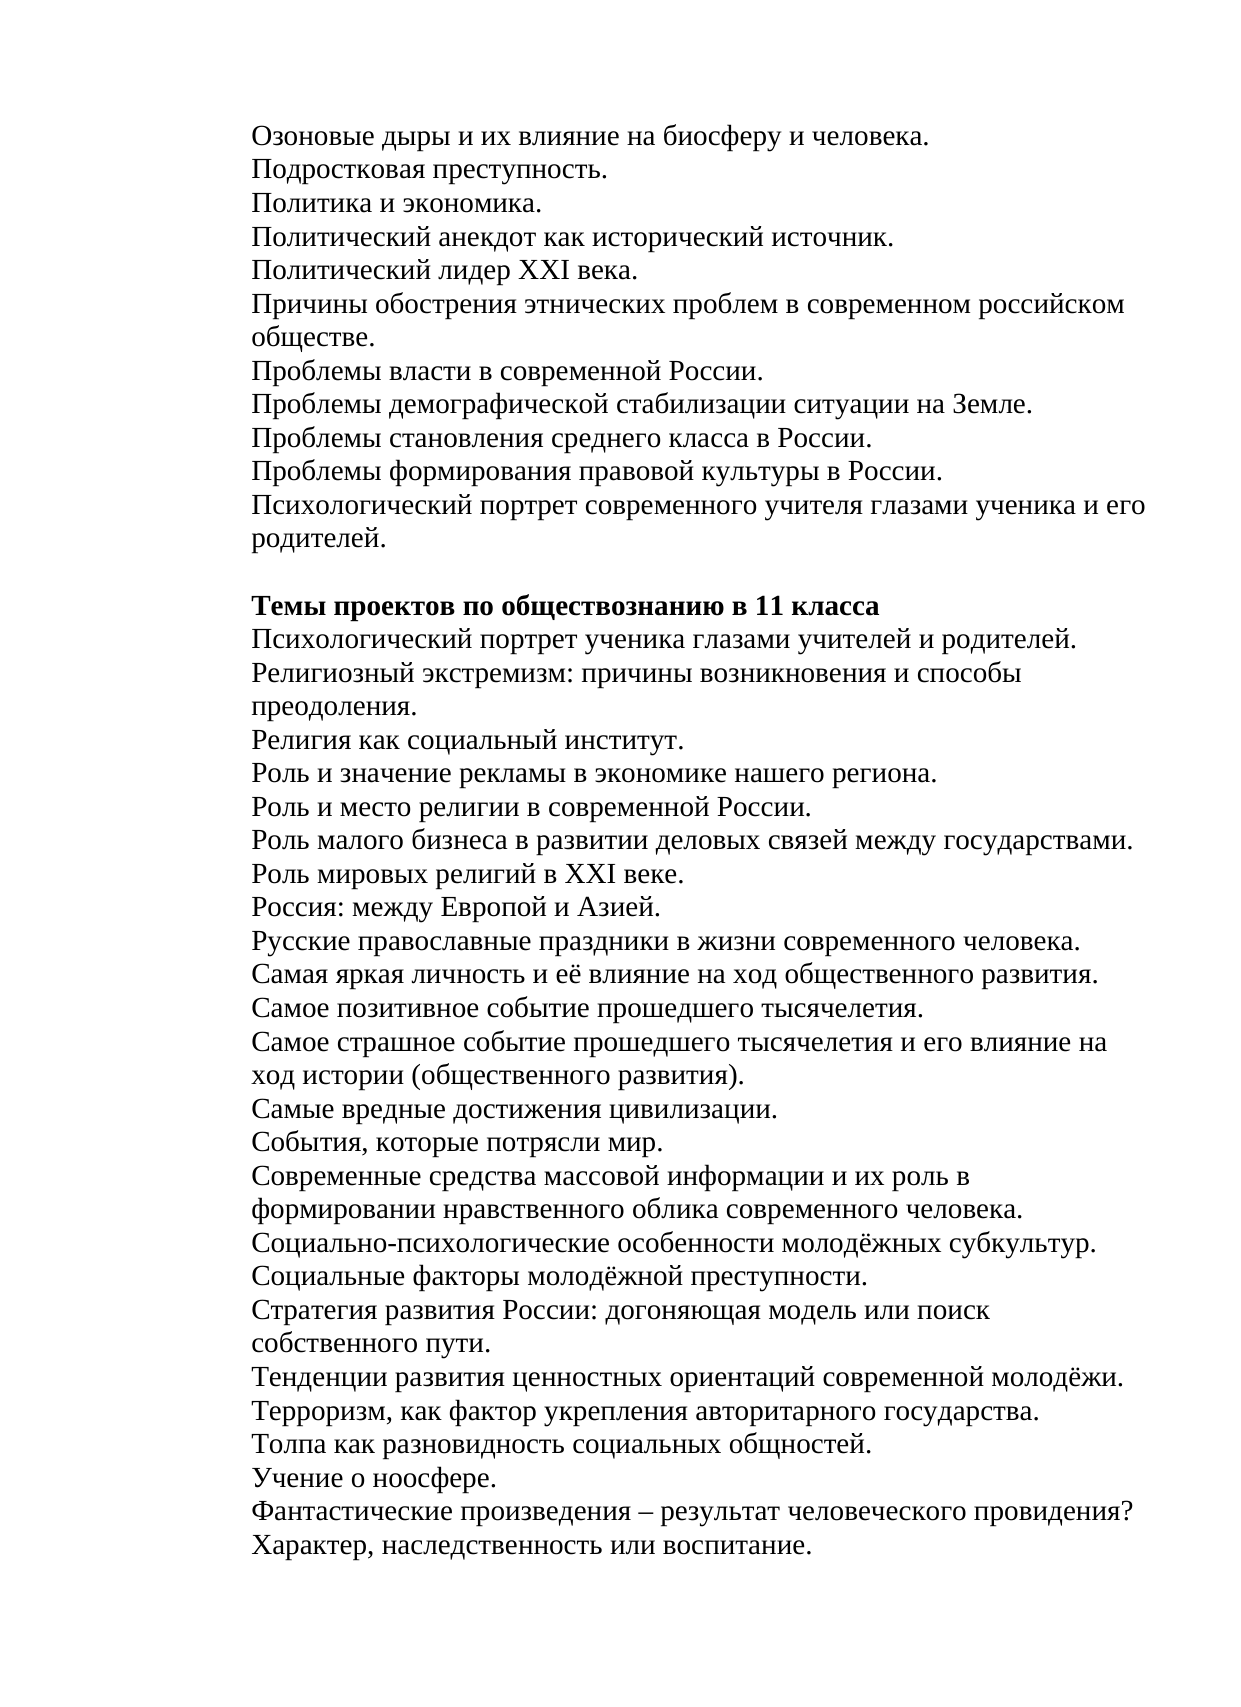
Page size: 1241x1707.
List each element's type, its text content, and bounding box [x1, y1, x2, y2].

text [251, 118, 1152, 554]
text Темы проектов по обществознанию в 11 класса [251, 588, 1152, 621]
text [251, 621, 1152, 1560]
